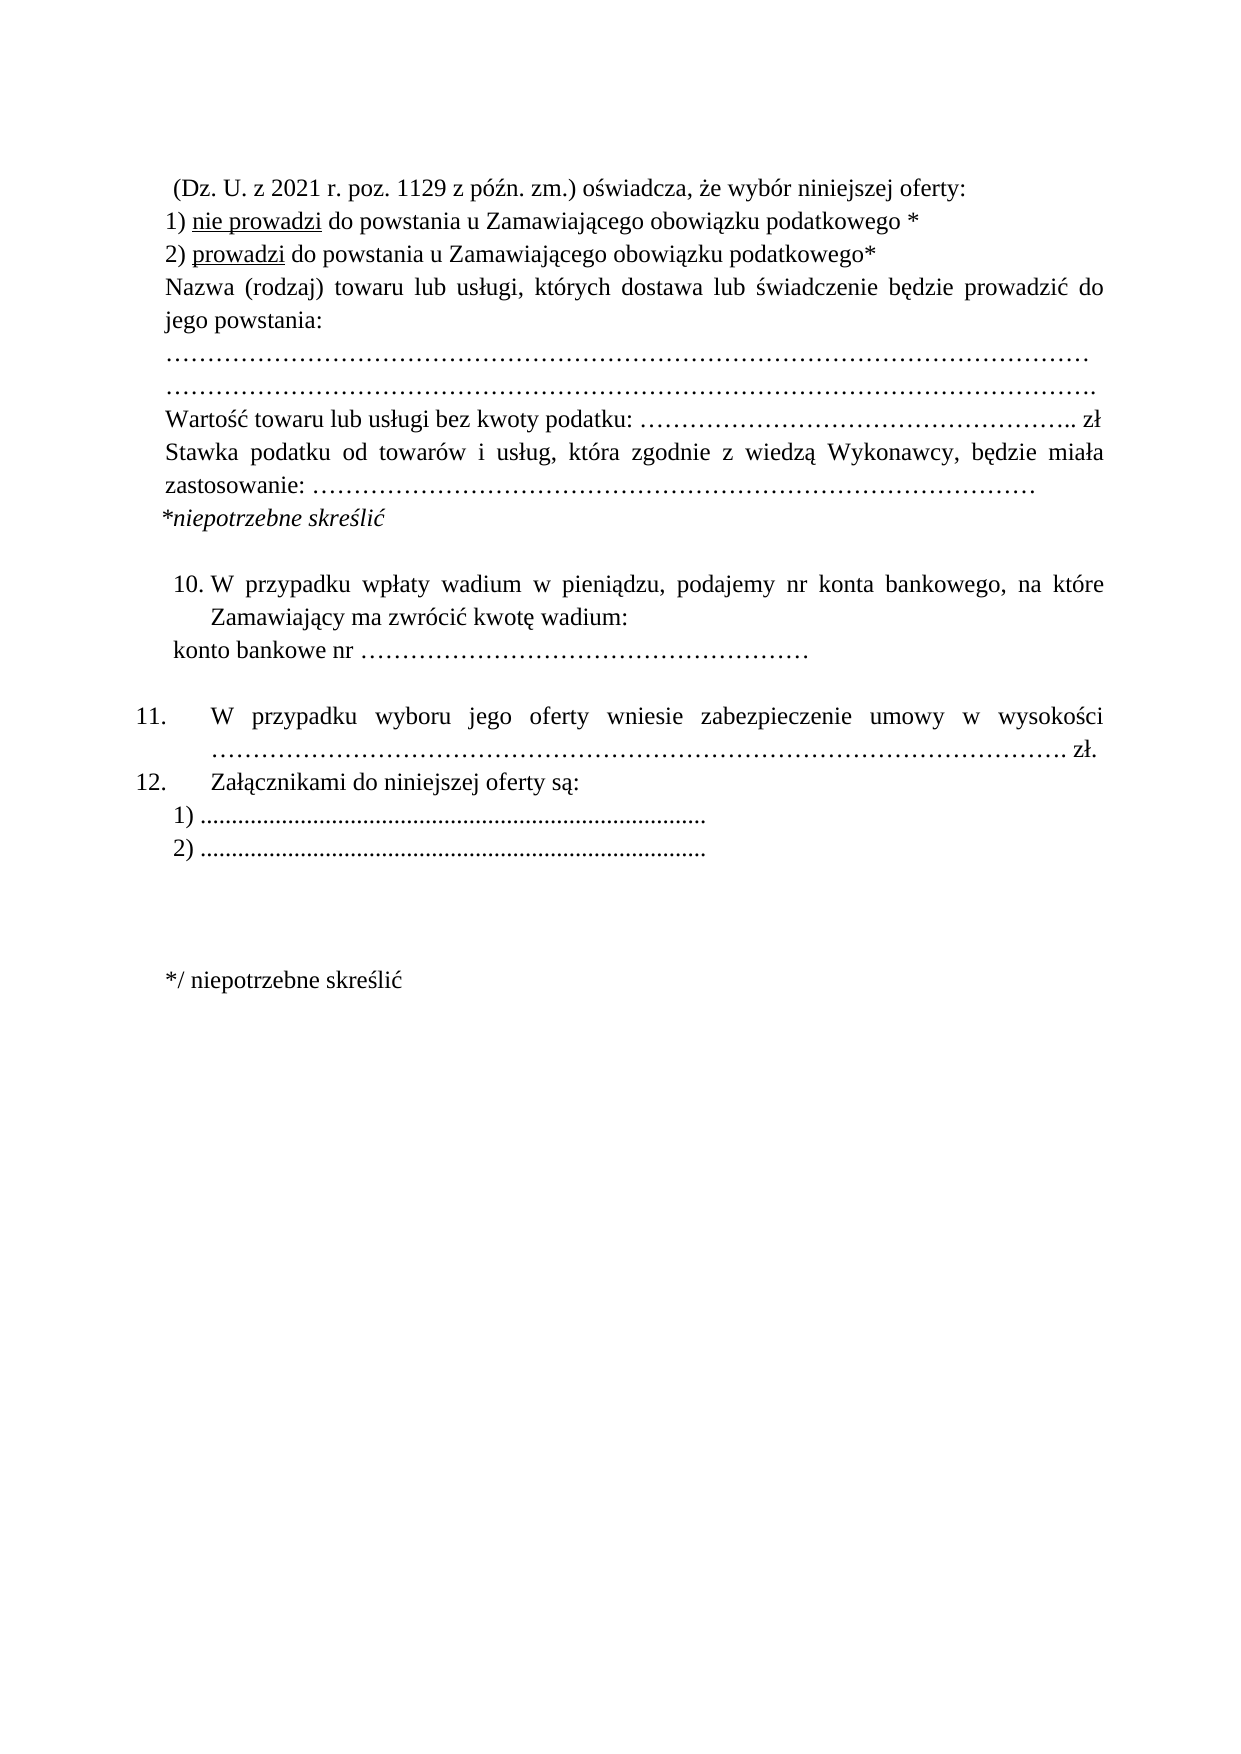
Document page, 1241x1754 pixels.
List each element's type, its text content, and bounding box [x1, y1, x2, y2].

text Nazwa (rodzaj) towaru lub usługi, których dostawa lub świadczenie będzie prowadzić do jego powstania: [165, 272, 1105, 334]
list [135, 173, 1105, 202]
text konto bankowe nr ……………………………………………… [173, 635, 1105, 664]
text 2) ................................................................................. [121, 833, 1105, 862]
text *niepotrzebne skreślić [135, 503, 1105, 532]
text 2) prowadzi do powstania u Zamawiającego obowiązku podatkowego* [165, 239, 1105, 268]
list W przypadku wpłaty wadium w pieniądzu, podajemy nr konta bankowego, na które Zamawiający ma zwrócić kwotę wadium: [173, 569, 1105, 631]
text Wartość towaru lub usługi bez kwoty podatku: …………………………………………….. zł [165, 404, 1105, 433]
text 1) ................................................................................. [121, 800, 1105, 829]
text Stawka podatku od towarów i usług, która zgodnie z wiedzą Wykonawcy, będzie miała zastosowanie: …………………………………………………………………………… [165, 437, 1105, 499]
text 1) nie prowadzi do powstania u Zamawiającego obowiązku podatkowego * [165, 206, 1105, 235]
list Załącznikami do niniejszej oferty są: [135, 767, 1105, 796]
list W przypadku wyboru jego oferty wniesie zabezpieczenie umowy w wysokości …………………………………………………………………………………………. zł. [135, 701, 1105, 763]
text ……………………………………………………………………………………………………………………………………………………………………………………………………. [165, 338, 1105, 400]
text */ niepotrzebne skreślić [165, 965, 1105, 994]
